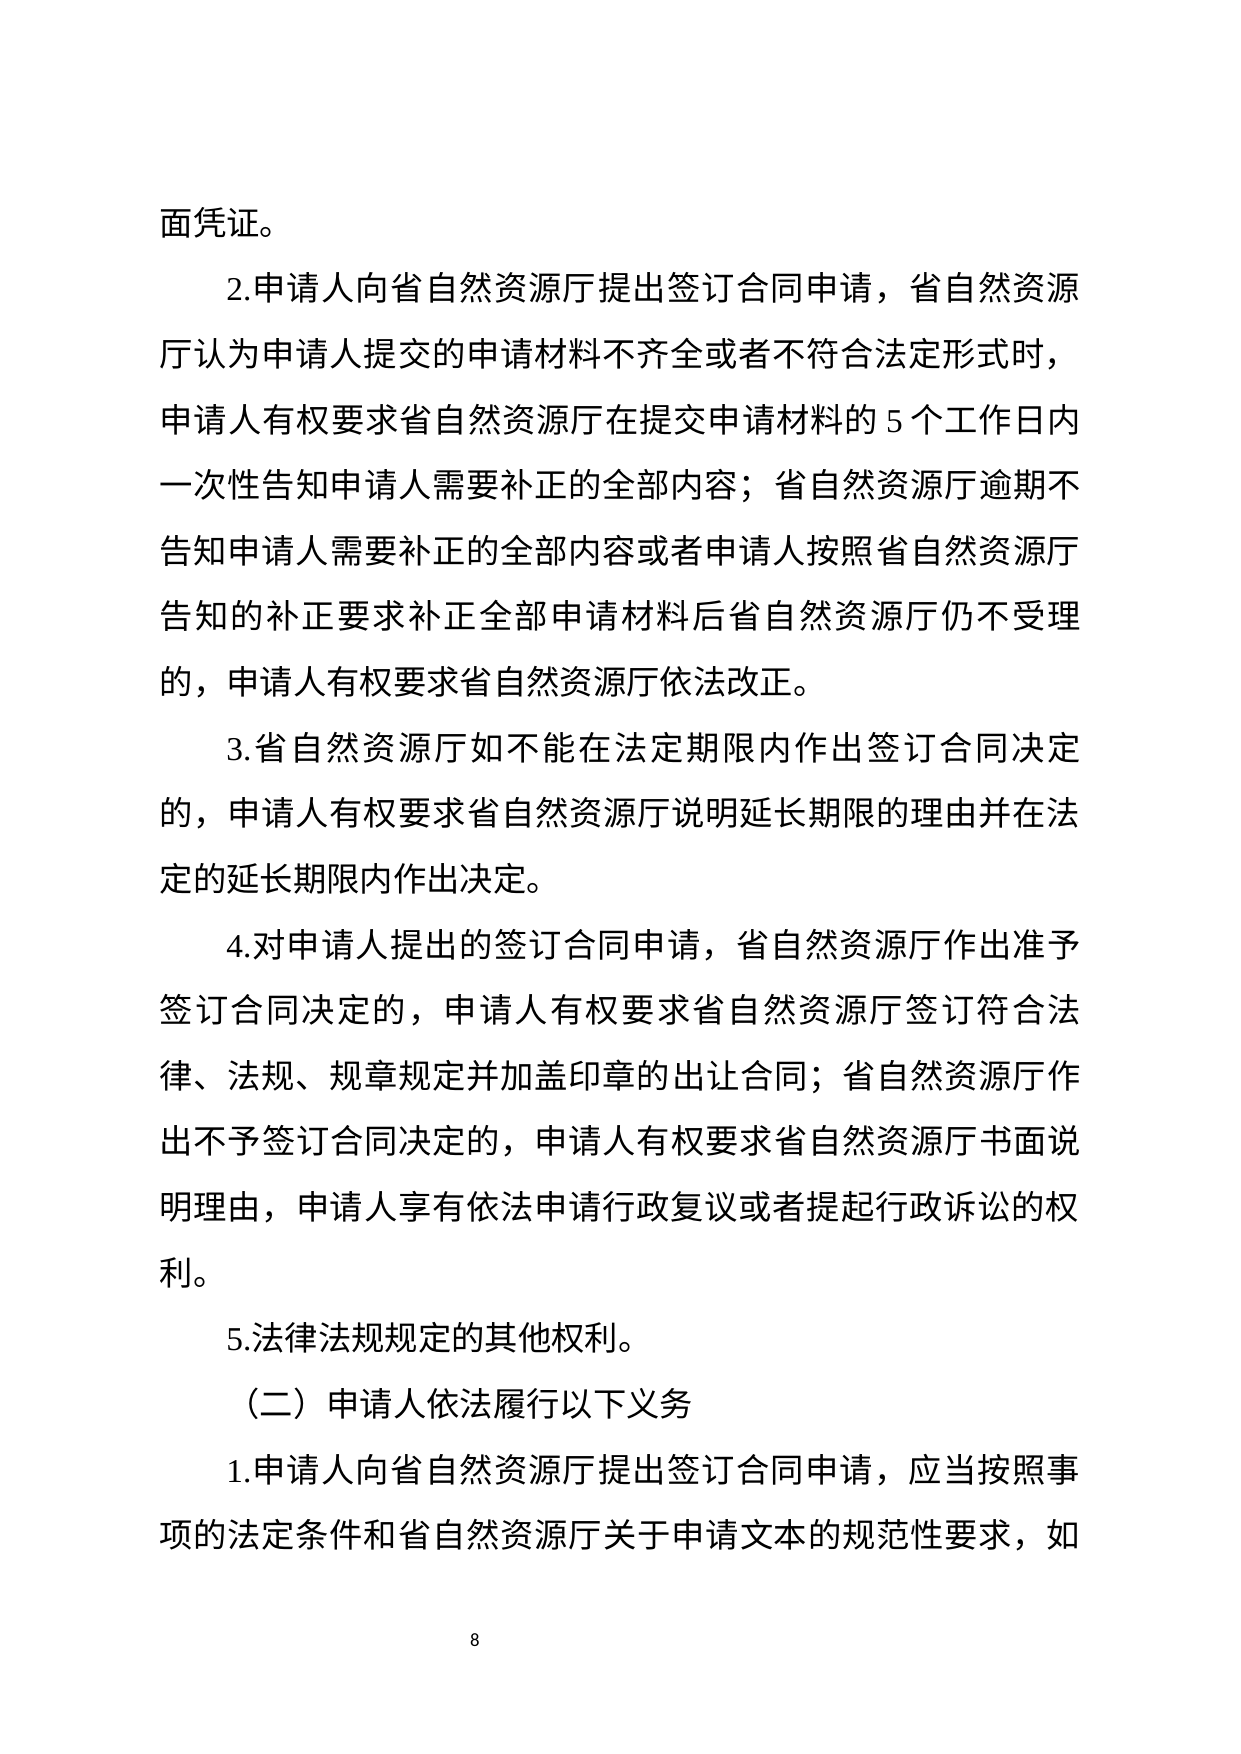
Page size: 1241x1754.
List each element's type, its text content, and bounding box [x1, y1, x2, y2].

text 5.法律法规规定的其他权利。 [159, 1303, 1081, 1369]
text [159, 1435, 1081, 1566]
text （二）申请人依法履行以下义务 [159, 1369, 1081, 1435]
text 3.省自然资源厅如不能在法定期限内作出签订合同决定的，申请人有权要求省自然资源厅说明延长期限的理由并在法定的延长期限内作出决定。 [159, 713, 1081, 910]
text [159, 188, 1081, 253]
text 4.对申请人提出的签订合同申请，省自然资源厅作出准予签订合同决定的，申请人有权要求省自然资源厅签订符合法律、法规、规章规定并加盖印章的出让合同；省自然资源厅作出不予签订合同决定的，申请人有权要求省自然资源厅书面说明理由，申请人享有依法申请行政复议或者提起行政诉讼的权利。 [159, 910, 1081, 1303]
text 2.申请人向省自然资源厅提出签订合同申请，省自然资源厅认为申请人提交的申请材料不齐全或者不符合法定形式时，申请人有权要求省自然资源厅在提交申请材料的5个工作日内一次性告知申请人需要补正的全部内容；省自然资源厅逾期不告知申请人需要补正的全部内容或者申请人按照省自然资源厅告知的补正要求补正全部申请材料后省自然资源厅仍不受理的，申请人有权要求省自然资源厅依法改正。 [159, 253, 1081, 713]
